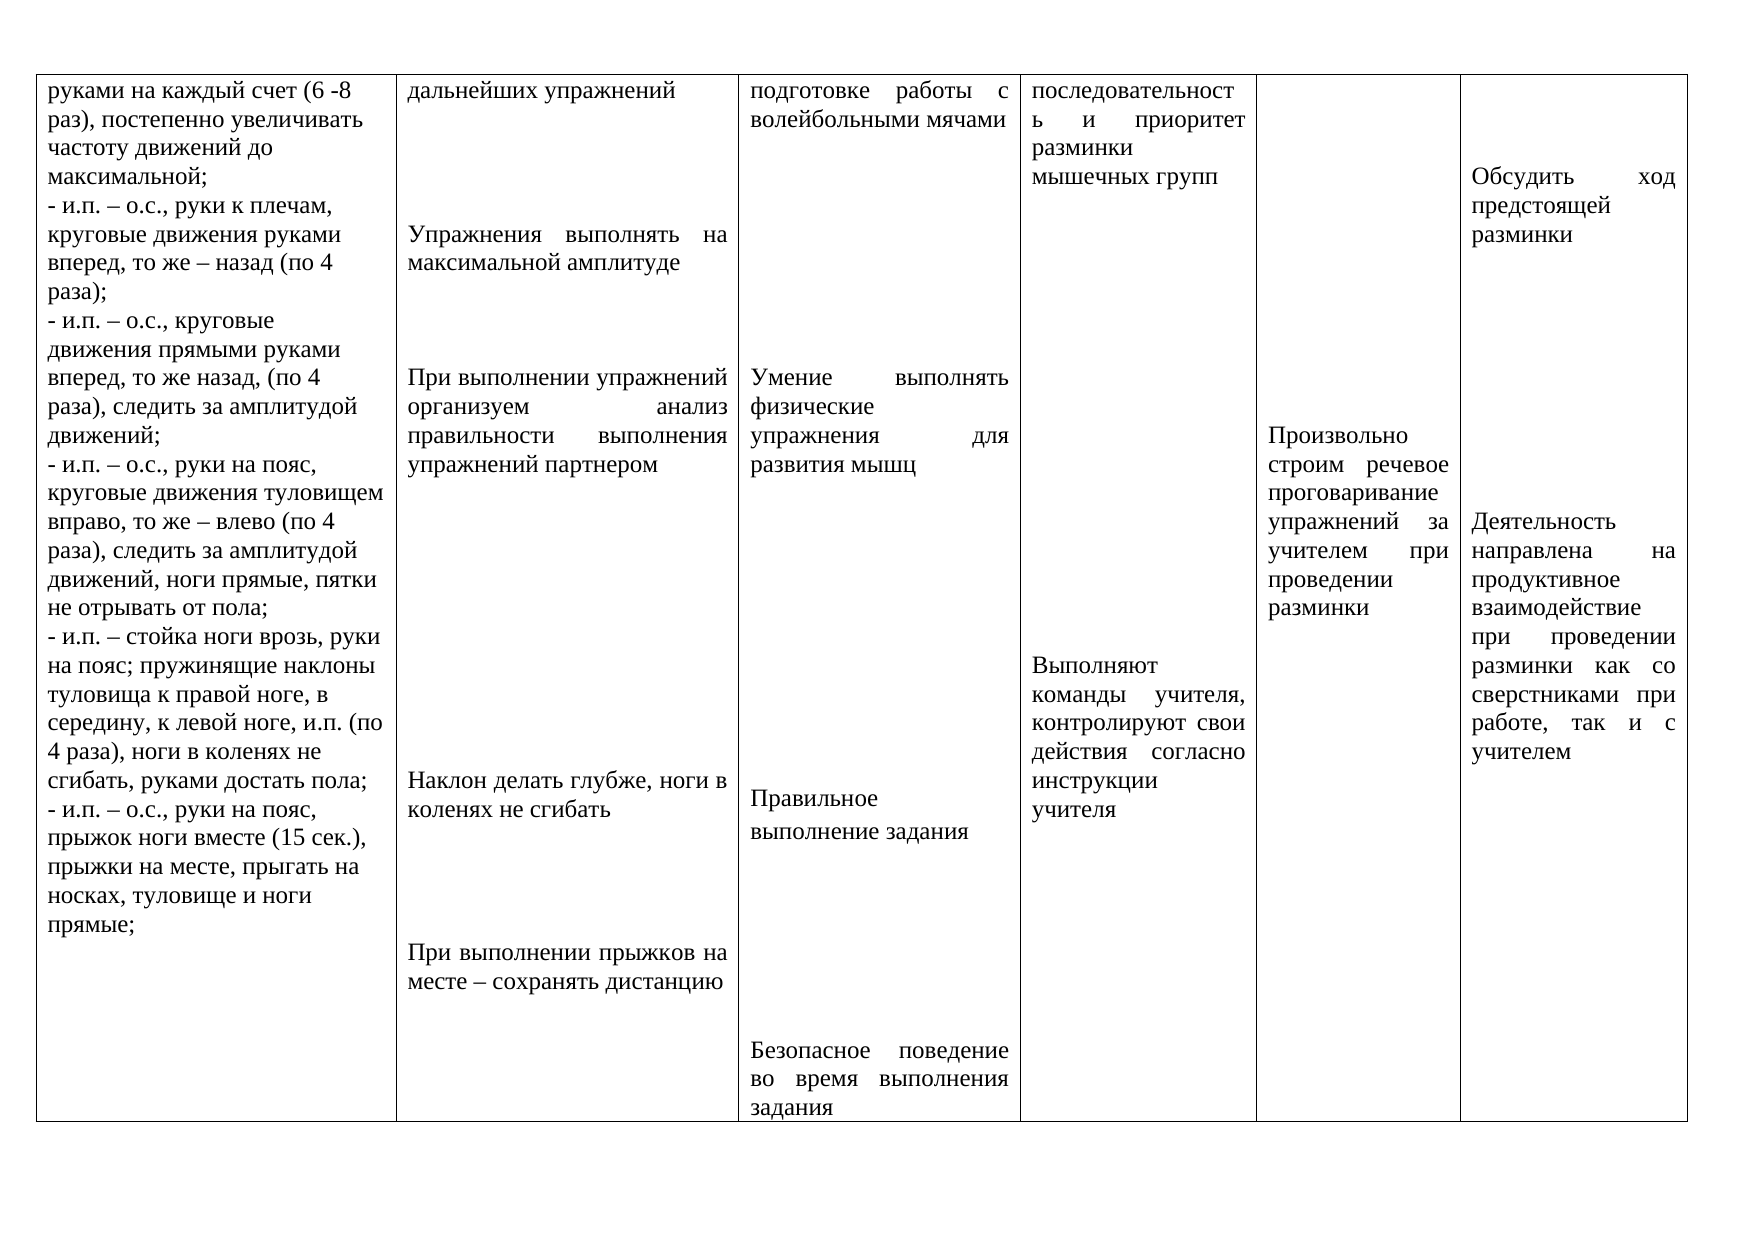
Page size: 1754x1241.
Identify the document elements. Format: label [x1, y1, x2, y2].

table_cell [739, 75, 1020, 1121]
table_cell [37, 75, 396, 1121]
table_cell [1021, 75, 1256, 1121]
table_cell [1257, 75, 1460, 1121]
table_cell [397, 75, 738, 1121]
table_cell [1461, 75, 1687, 1121]
